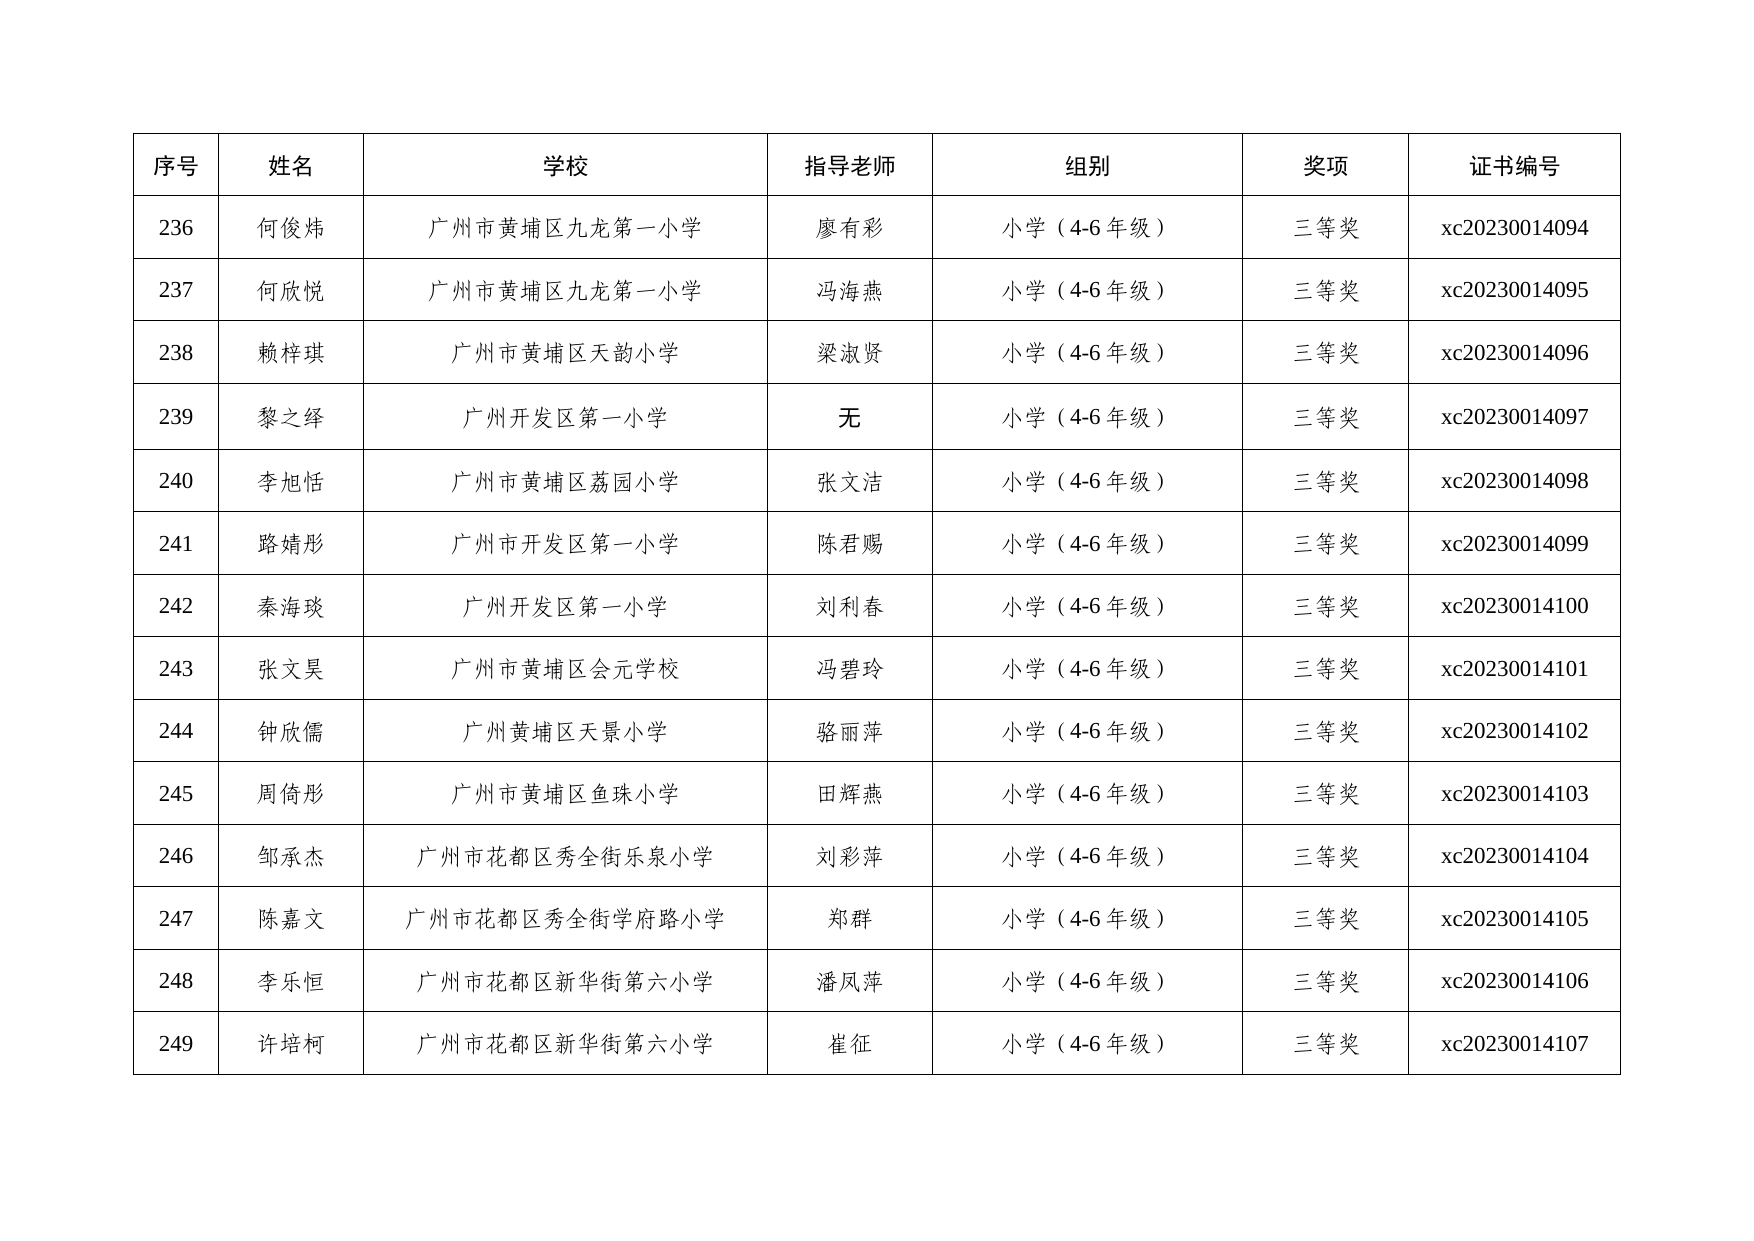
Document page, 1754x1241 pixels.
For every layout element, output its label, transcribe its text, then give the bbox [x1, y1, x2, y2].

table_cell 广州开发区第一小学 [364, 575, 767, 636]
table_cell 梁淑贤 [768, 321, 932, 383]
table_cell 广州开发区第一小学 [364, 384, 767, 449]
table_cell 郑群 [768, 887, 932, 949]
table_cell 广州市黄埔区九龙第一小学 [364, 259, 767, 320]
table_cell 三等奖 [1243, 196, 1408, 258]
table_cell 刘彩萍 [768, 825, 932, 886]
table_cell 小学（4-6年级） [933, 196, 1242, 258]
table_header 组别 [933, 134, 1242, 195]
table_cell 赖梓琪 [219, 321, 363, 383]
table_cell 秦海琰 [219, 575, 363, 636]
table_cell 240 [134, 450, 218, 511]
table_cell 三等奖 [1243, 825, 1408, 886]
table_cell 广州市开发区第一小学 [364, 512, 767, 574]
table_cell 237 [134, 259, 218, 320]
table_cell xc20230014107 [1409, 1012, 1620, 1074]
table_cell xc20230014097 [1409, 384, 1620, 449]
table_cell 小学（4-6年级） [933, 575, 1242, 636]
table_cell 广州市黄埔区天韵小学 [364, 321, 767, 383]
table_cell 236 [134, 196, 218, 258]
table_cell 张文洁 [768, 450, 932, 511]
table_header 证书编号 [1409, 134, 1620, 195]
table_cell 238 [134, 321, 218, 383]
table_cell 刘利春 [768, 575, 932, 636]
table_cell 小学（4-6年级） [933, 700, 1242, 761]
table_cell 许培柯 [219, 1012, 363, 1074]
table_cell 广州市花都区新华街第六小学 [364, 1012, 767, 1074]
table_cell 陈君赐 [768, 512, 932, 574]
table_cell 邹承杰 [219, 825, 363, 886]
table_cell 小学（4-6年级） [933, 887, 1242, 949]
table_cell xc20230014104 [1409, 825, 1620, 886]
table_cell 小学（4-6年级） [933, 950, 1242, 1011]
table_cell 239 [134, 384, 218, 449]
table_cell 崔征 [768, 1012, 932, 1074]
table_cell xc20230014094 [1409, 196, 1620, 258]
table_cell 241 [134, 512, 218, 574]
table_cell xc20230014102 [1409, 700, 1620, 761]
table_cell 田辉燕 [768, 762, 932, 824]
table_cell 广州市花都区新华街第六小学 [364, 950, 767, 1011]
table_cell 李乐恒 [219, 950, 363, 1011]
table_cell 242 [134, 575, 218, 636]
table_cell 三等奖 [1243, 887, 1408, 949]
table_cell 三等奖 [1243, 637, 1408, 699]
table_cell 小学（4-6年级） [933, 321, 1242, 383]
table_cell 廖有彩 [768, 196, 932, 258]
table_cell 何欣悦 [219, 259, 363, 320]
table_header 指导老师 [768, 134, 932, 195]
table_cell 247 [134, 887, 218, 949]
table_cell 张文昊 [219, 637, 363, 699]
table_cell 小学（4-6年级） [933, 450, 1242, 511]
table_cell 钟欣儒 [219, 700, 363, 761]
table_cell 陈嘉文 [219, 887, 363, 949]
table_cell 广州市黄埔区鱼珠小学 [364, 762, 767, 824]
table_cell xc20230014098 [1409, 450, 1620, 511]
table_cell 246 [134, 825, 218, 886]
table_header 奖项 [1243, 134, 1408, 195]
table_cell 245 [134, 762, 218, 824]
table_cell 广州市花都区秀全街乐泉小学 [364, 825, 767, 886]
table_cell 广州市花都区秀全街学府路小学 [364, 887, 767, 949]
table_cell xc20230014095 [1409, 259, 1620, 320]
table_cell 李旭恬 [219, 450, 363, 511]
table_cell 骆丽萍 [768, 700, 932, 761]
table_cell 周倚彤 [219, 762, 363, 824]
table_cell 248 [134, 950, 218, 1011]
table_cell 黎之绎 [219, 384, 363, 449]
table_cell 路婧彤 [219, 512, 363, 574]
table_cell 三等奖 [1243, 575, 1408, 636]
table_cell 三等奖 [1243, 950, 1408, 1011]
table_cell 三等奖 [1243, 384, 1408, 449]
table_cell 广州市黄埔区九龙第一小学 [364, 196, 767, 258]
table_cell 三等奖 [1243, 259, 1408, 320]
table_cell 三等奖 [1243, 512, 1408, 574]
table_cell 冯碧玲 [768, 637, 932, 699]
table_cell 小学（4-6年级） [933, 637, 1242, 699]
table_cell 广州市黄埔区会元学校 [364, 637, 767, 699]
table_cell 三等奖 [1243, 762, 1408, 824]
table_cell 三等奖 [1243, 321, 1408, 383]
table_cell xc20230014099 [1409, 512, 1620, 574]
table_cell 小学（4-6年级） [933, 825, 1242, 886]
table_cell 244 [134, 700, 218, 761]
table_cell 广州黄埔区天景小学 [364, 700, 767, 761]
table_cell xc20230014101 [1409, 637, 1620, 699]
table_cell 何俊炜 [219, 196, 363, 258]
table_cell 小学（4-6年级） [933, 762, 1242, 824]
table_cell 无 [768, 384, 932, 449]
table_cell 潘凤萍 [768, 950, 932, 1011]
table_cell 广州市黄埔区荔园小学 [364, 450, 767, 511]
table_cell xc20230014100 [1409, 575, 1620, 636]
table_header 学校 [364, 134, 767, 195]
table_header 姓名 [219, 134, 363, 195]
table_cell 三等奖 [1243, 700, 1408, 761]
table_cell 三等奖 [1243, 450, 1408, 511]
table_header 序号 [134, 134, 218, 195]
table_cell 小学（4-6年级） [933, 1012, 1242, 1074]
table_cell 243 [134, 637, 218, 699]
table_cell 小学（4-6年级） [933, 259, 1242, 320]
table_cell 249 [134, 1012, 218, 1074]
table_cell xc20230014106 [1409, 950, 1620, 1011]
table_cell 三等奖 [1243, 1012, 1408, 1074]
table_cell 小学（4-6年级） [933, 384, 1242, 449]
table_cell xc20230014103 [1409, 762, 1620, 824]
table_cell 冯海燕 [768, 259, 932, 320]
table_cell 小学（4-6年级） [933, 512, 1242, 574]
table_cell xc20230014096 [1409, 321, 1620, 383]
table_cell xc20230014105 [1409, 887, 1620, 949]
